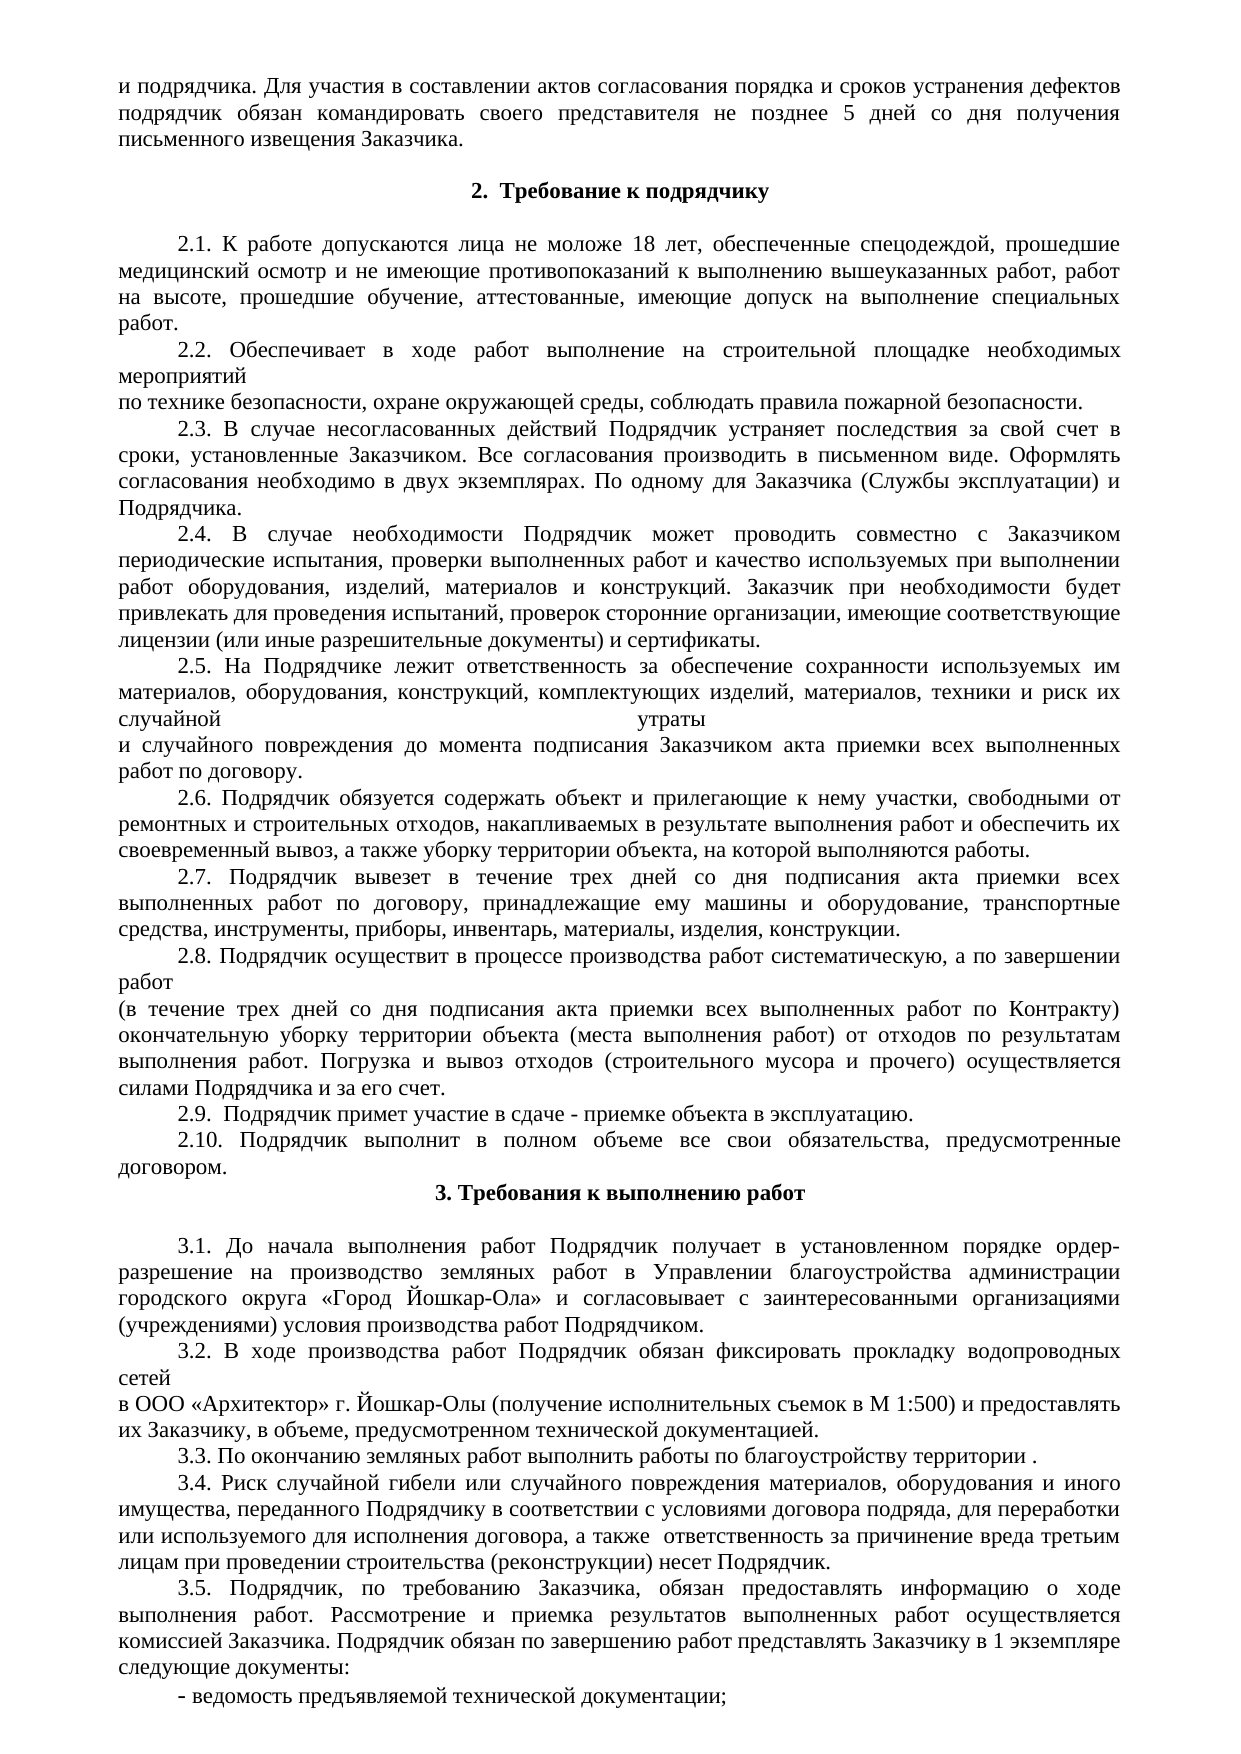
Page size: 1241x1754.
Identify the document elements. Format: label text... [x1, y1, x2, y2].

text 3.5. Подрядчик, по требованию Заказчика, обязан предоставлять информацию о ходе выполнения работ. Рассмотрение и приемка результатов выполненных работ осуществляется комиссией Заказчика. Подрядчик обязан по завершению работ представлять Заказчику в 1 экземпляре следующие документы: [118, 1574, 1122, 1680]
text 3.2. В ходе производства работ Подрядчик обязан фиксировать прокладку водопроводных сетей в ООО «Архитектор» г. Йошкар-Олы (получение исполнительных съемок в М 1:500) и предоставлять их Заказчику, в объеме, предусмотренном технической документацией. [118, 1337, 1122, 1443]
text 2.5. На Подрядчике лежит ответственность за обеспечение сохранности используемых им материалов, оборудования, конструкций, комплектующих изделий, материалов, техники и риск их случайной утраты и случайного повреждения до момента подписания Заказчиком акта приемки всех выполненных работ по договору. [118, 652, 1122, 784]
text 2.2. Обеспечивает в ходе работ выполнение на строительной площадке необходимых мероприятий по технике безопасности, охране окружающей среды, соблюдать правила пожарной безопасности. [118, 336, 1122, 415]
text 3. Требования к выполнению работ [118, 1179, 1122, 1205]
text 2. Требование к подрядчику [118, 178, 1122, 204]
text 2.3. В случае несогласованных действий Подрядчик устраняет последствия за свой счет в сроки, установленные Заказчиком. Все согласования производить в письменном виде. Оформлять согласования необходимо в двух экземплярах. По одному для Заказчика (Службы эксплуатации) и Подрядчика. [118, 415, 1122, 520]
text 3.3. По окончанию земляных работ выполнить работы по благоустройству территории . [118, 1443, 1122, 1469]
text 3.1. До начала выполнения работ Подрядчик получает в установленном порядке ордер-разрешение на производство земляных работ в Управлении благоустройства администрации городского округа «Город Йошкар-Ола» и согласовывает с заинтересованными организациями (учреждениями) условия производства работ Подрядчиком. [118, 1232, 1122, 1337]
text 2.6. Подрядчик обязуется содержать объект и прилегающие к нему участки, свободными от ремонтных и строительных отходов, накапливаемых в результате выполнения работ и обеспечить их своевременный вывоз, а также уборку территории объекта, на которой выполняются работы. [118, 784, 1122, 863]
text 2.4. В случае необходимости Подрядчик может проводить совместно с Заказчиком периодические испытания, проверки выполненных работ и качество используемых при выполнении работ оборудования, изделий, материалов и конструкций. Заказчик при необходимости будет привлекать для проведения испытаний, проверок сторонние организации, имеющие соответствующие лицензии (или иные разрешительные документы) и сертификаты. [118, 520, 1122, 652]
list ведомость предъявляемой технической документации; [118, 1680, 1122, 1708]
text 2.10. Подрядчик выполнит в полном объеме все свои обязательства, предусмотренные договором. [118, 1126, 1122, 1179]
text 2.1. К работе допускаются лица не моложе 18 лет, обеспеченные спецодеждой, прошедшие медицинский осмотр и не имеющие противопоказаний к выполнению вышеуказанных работ, работ на высоте, прошедшие обучение, аттестованные, имеющие допуск на выполнение специальных работ. [118, 230, 1122, 336]
text 2.8. Подрядчик осуществит в процессе производства работ систематическую, а по завершении работ (в течение трех дней со дня подписания акта приемки всех выполненных работ по Контракту) окончательную уборку территории объекта (места выполнения работ) от отходов по результатам выполнения работ. Погрузка и вывоз отходов (строительного мусора и прочего) осуществляется силами Подрядчика и за его счет. [118, 942, 1122, 1100]
text 2.9. Подрядчик примет участие в сдаче - приемке объекта в эксплуатацию. [118, 1100, 1122, 1126]
text 3.4. Риск случайной гибели или случайного повреждения материалов, оборудования и иного имущества, переданного Подрядчику в соответствии с условиями договора подряда, для переработки или используемого для исполнения договора, а также ответственность за причинение вреда третьим лицам при проведении строительства (реконструкции) несет Подрядчик. [118, 1469, 1122, 1574]
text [118, 72, 1122, 151]
text 2.7. Подрядчик вывезет в течение трех дней со дня подписания акта приемки всех выполненных работ по договору, принадлежащие ему машины и оборудование, транспортные средства, инструменты, приборы, инвентарь, материалы, изделия, конструкции. [118, 863, 1122, 942]
